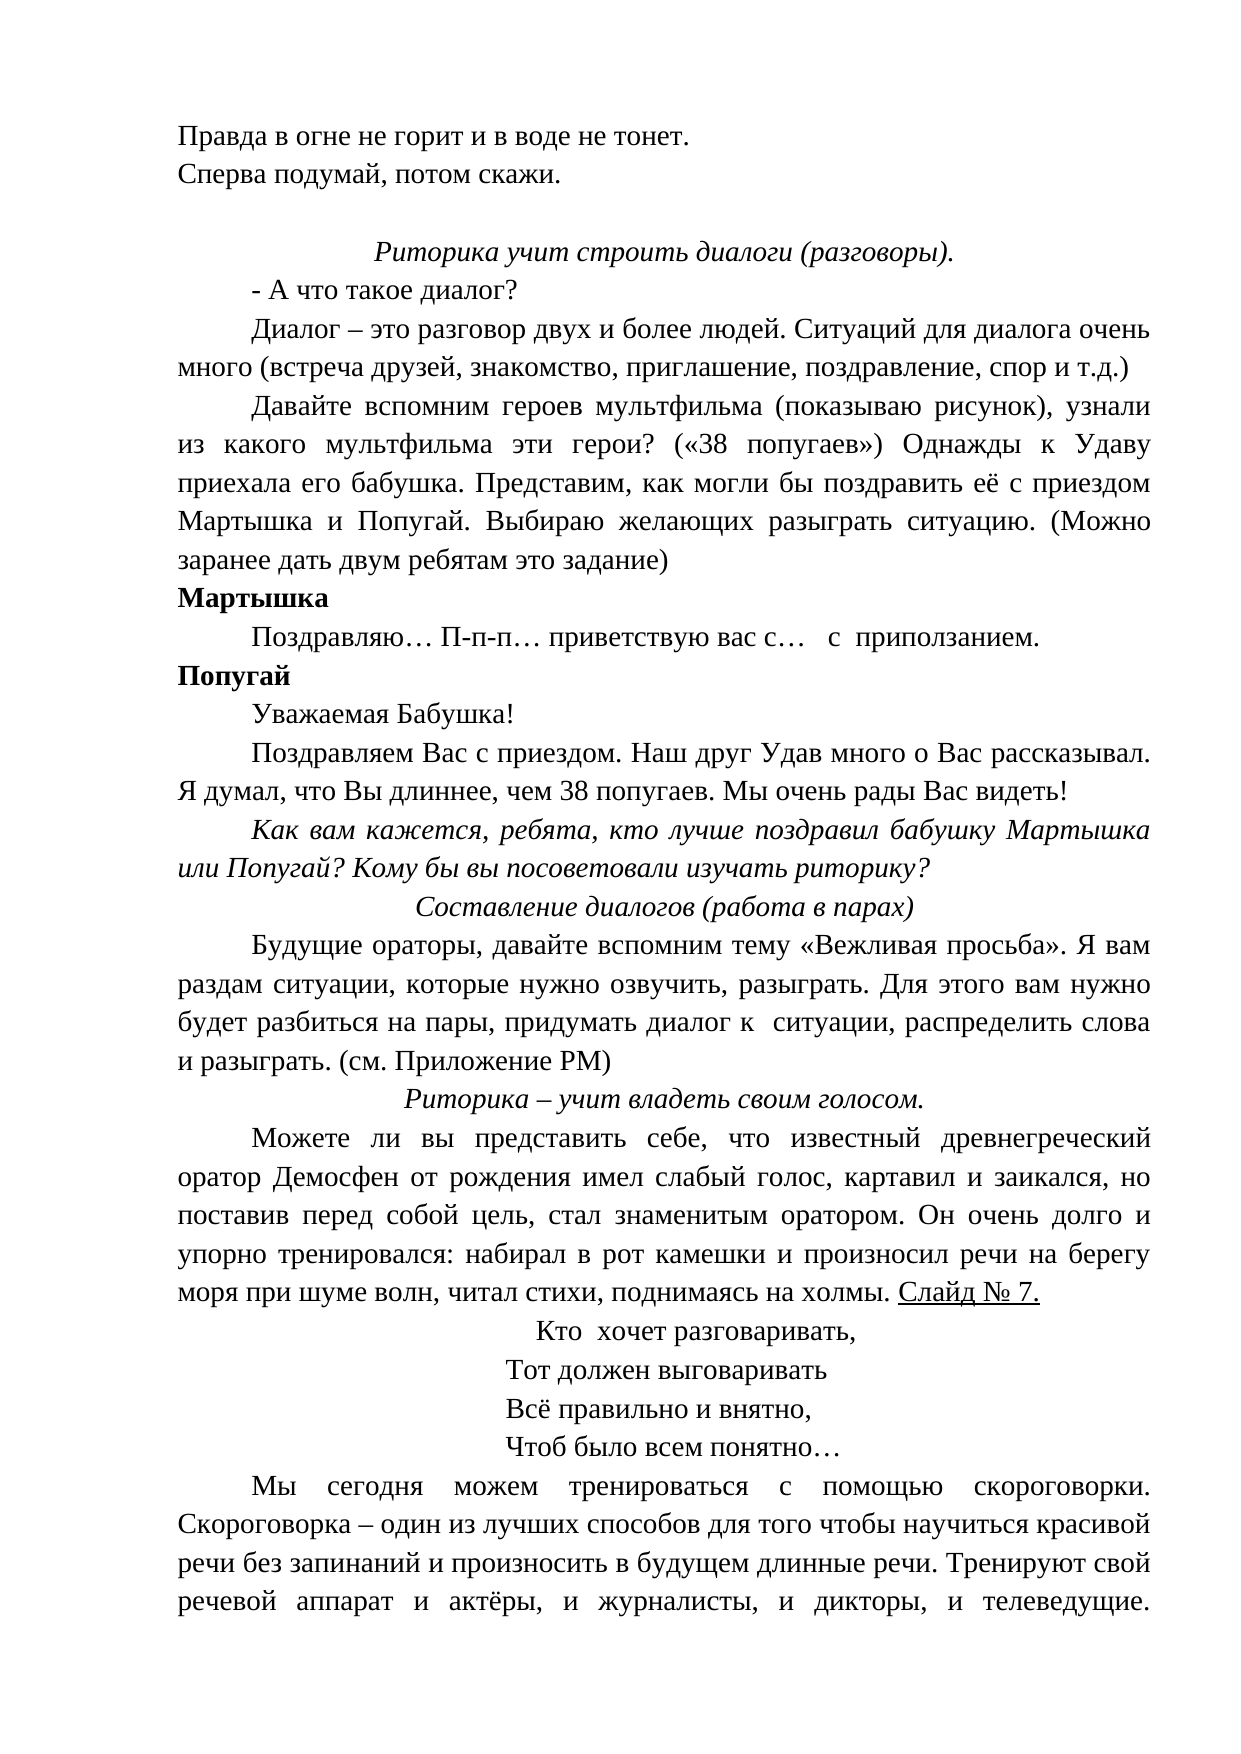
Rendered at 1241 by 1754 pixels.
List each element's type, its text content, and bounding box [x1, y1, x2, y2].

text Можете ли вы представить себе, что известный древнегреческий оратор Демосфен от рождения имел слабый голос, картавил и заикался, но поставив перед собой цель, стал знаменитым оратором. Он очень долго и упорно тренировался: набирал в рот камешки и произносил речи на берегу моря при шуме волн, читал стихи, поднимаясь на холмы. Слайд № 7. [177, 1120, 1152, 1308]
text Риторика учит строить диалоги (разговоры). [177, 234, 1152, 267]
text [177, 1468, 1152, 1617]
text Поздравляю… П-п-п… приветствую вас с… с приползанием. [177, 619, 1152, 653]
text Попугай [177, 658, 1152, 691]
text Риторика – учит владеть своим голосом. [177, 1082, 1152, 1115]
text Кто хочет разговаривать, [177, 1313, 1152, 1346]
text Сперва подумай, потом скажи. [177, 157, 1152, 190]
text Давайте вспомним героев мультфильма (показываю рисунок), узнали из какого мультфильма эти герои? («38 попугаев») Однажды к Удаву приехала его бабушка. Представим, как могли бы поздравить её с приездом Мартышка и Попугай. Выбираю желающих разыграть ситуацию. (Можно заранее дать двум ребятам это задание) [177, 388, 1152, 576]
text - А что такое диалог? [177, 272, 1152, 306]
text Как вам кажется, ребята, кто лучше поздравил бабушку Мартышка или Попугай? Кому бы вы посоветовали изучать риторику? [177, 812, 1152, 884]
text Мартышка [177, 581, 1152, 614]
text Всё правильно и внятно, [177, 1391, 1152, 1424]
text Правда в огне не горит и в воде не тонет. [177, 118, 1152, 152]
text Поздравляем Вас с приездом. Наш друг Удав много о Вас рассказывал. Я думал, что Вы длиннее, чем 38 попугаев. Мы очень рады Вас видеть! [177, 735, 1152, 807]
text Составление диалогов (работа в парах) [177, 889, 1152, 922]
text Тот должен выговаривать [177, 1352, 1152, 1386]
text Уважаемая Бабушка! [177, 696, 1152, 730]
text Диалог – это разговор двух и более людей. Ситуаций для диалога очень много (встреча друзей, знакомство, приглашение, поздравление, спор и т.д.) [177, 311, 1152, 383]
text Чтоб было всем понятно… [177, 1429, 1152, 1463]
text Будущие ораторы, давайте вспомним тему «Вежливая просьба». Я вам раздам ситуации, которые нужно озвучить, разыграть. Для этого вам нужно будет разбиться на пары, придумать диалог к ситуации, распределить слова и разыграть. (см. Приложение РМ) [177, 927, 1152, 1077]
